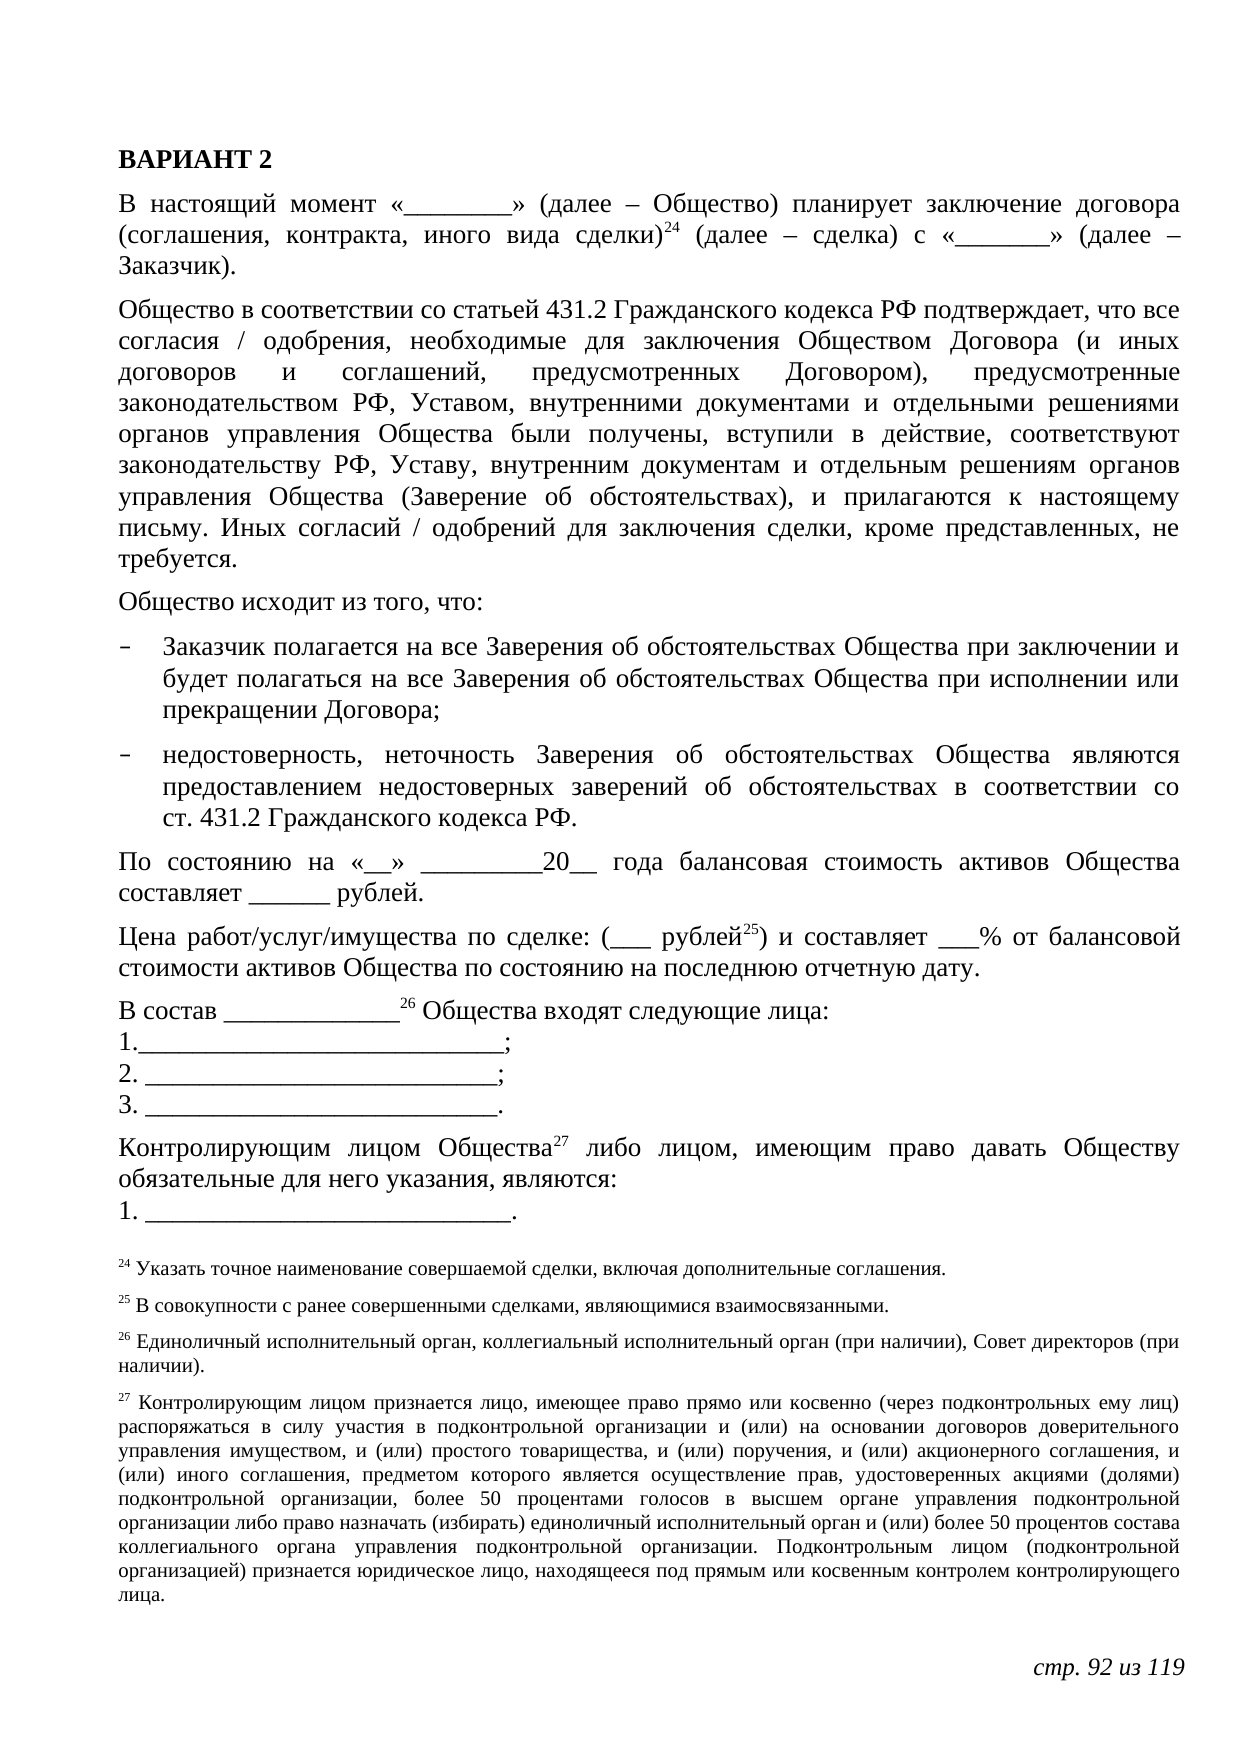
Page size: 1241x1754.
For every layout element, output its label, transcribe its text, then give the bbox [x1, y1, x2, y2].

text По состоянию на «__» _________20__ года балансовая стоимость активов Общества составляет ______ рублей. [118, 845, 1181, 907]
text 1. ___________________________. [118, 1194, 1181, 1225]
text В настоящий момент «________» (далее – Общество) планирует заключение договора (соглашения, контракта, иного вида сделки) (далее – сделка) с «_______» (далее – Заказчик). [118, 187, 1181, 280]
text Общество в соответствии со статьей 431.2 Гражданского кодекса РФ подтверждает, что все согласия / одобрения, необходимые для заключения Обществом Договора (и иных договоров и соглашений, предусмотренных Договором), предусмотренные законодательством РФ, Уставом, внутренними документами и отдельными решениями органов управления Общества были получены, вступили в действие, соответствуют законодательству РФ, Уставу, внутренним документам и отдельным решениям органов управления Общества (Заверение об обстоятельствах), и прилагаются к настоящему письму. Иных согласий / одобрений для заключения сделки, кроме представленных, не требуется. [118, 293, 1181, 573]
text ВАРИАНТ 2 [118, 143, 1181, 174]
list Заказчик полагается на все Заверения об обстоятельствах Общества при заключении и будет полагаться на все Заверения об обстоятельствах Общества при исполнении или прекращении Договора; [118, 629, 1181, 724]
text 1.___________________________; [118, 1026, 1181, 1057]
list недостоверность, неточность Заверения об обстоятельствах Общества являются предоставлением недостоверных заверений об обстоятельствах в соответствии со ст. 431.2 Гражданского кодекса РФ. [118, 737, 1181, 832]
text Цена работ/услуг/имущества по сделке: (___ рублей) и составляет ___% от балансовой стоимости активов Общества по состоянию на последнюю отчетную дату. [118, 919, 1181, 982]
text В состав _____________ Общества входят следующие лица: [118, 994, 1181, 1026]
text 3. __________________________. [118, 1088, 1181, 1119]
text Контролирующим лицом Общества либо лицом, имеющим право давать Обществу обязательные для него указания, являются: [118, 1131, 1181, 1194]
text 2. __________________________; [118, 1057, 1181, 1088]
text Общество исходит из того, что: [118, 586, 1181, 617]
